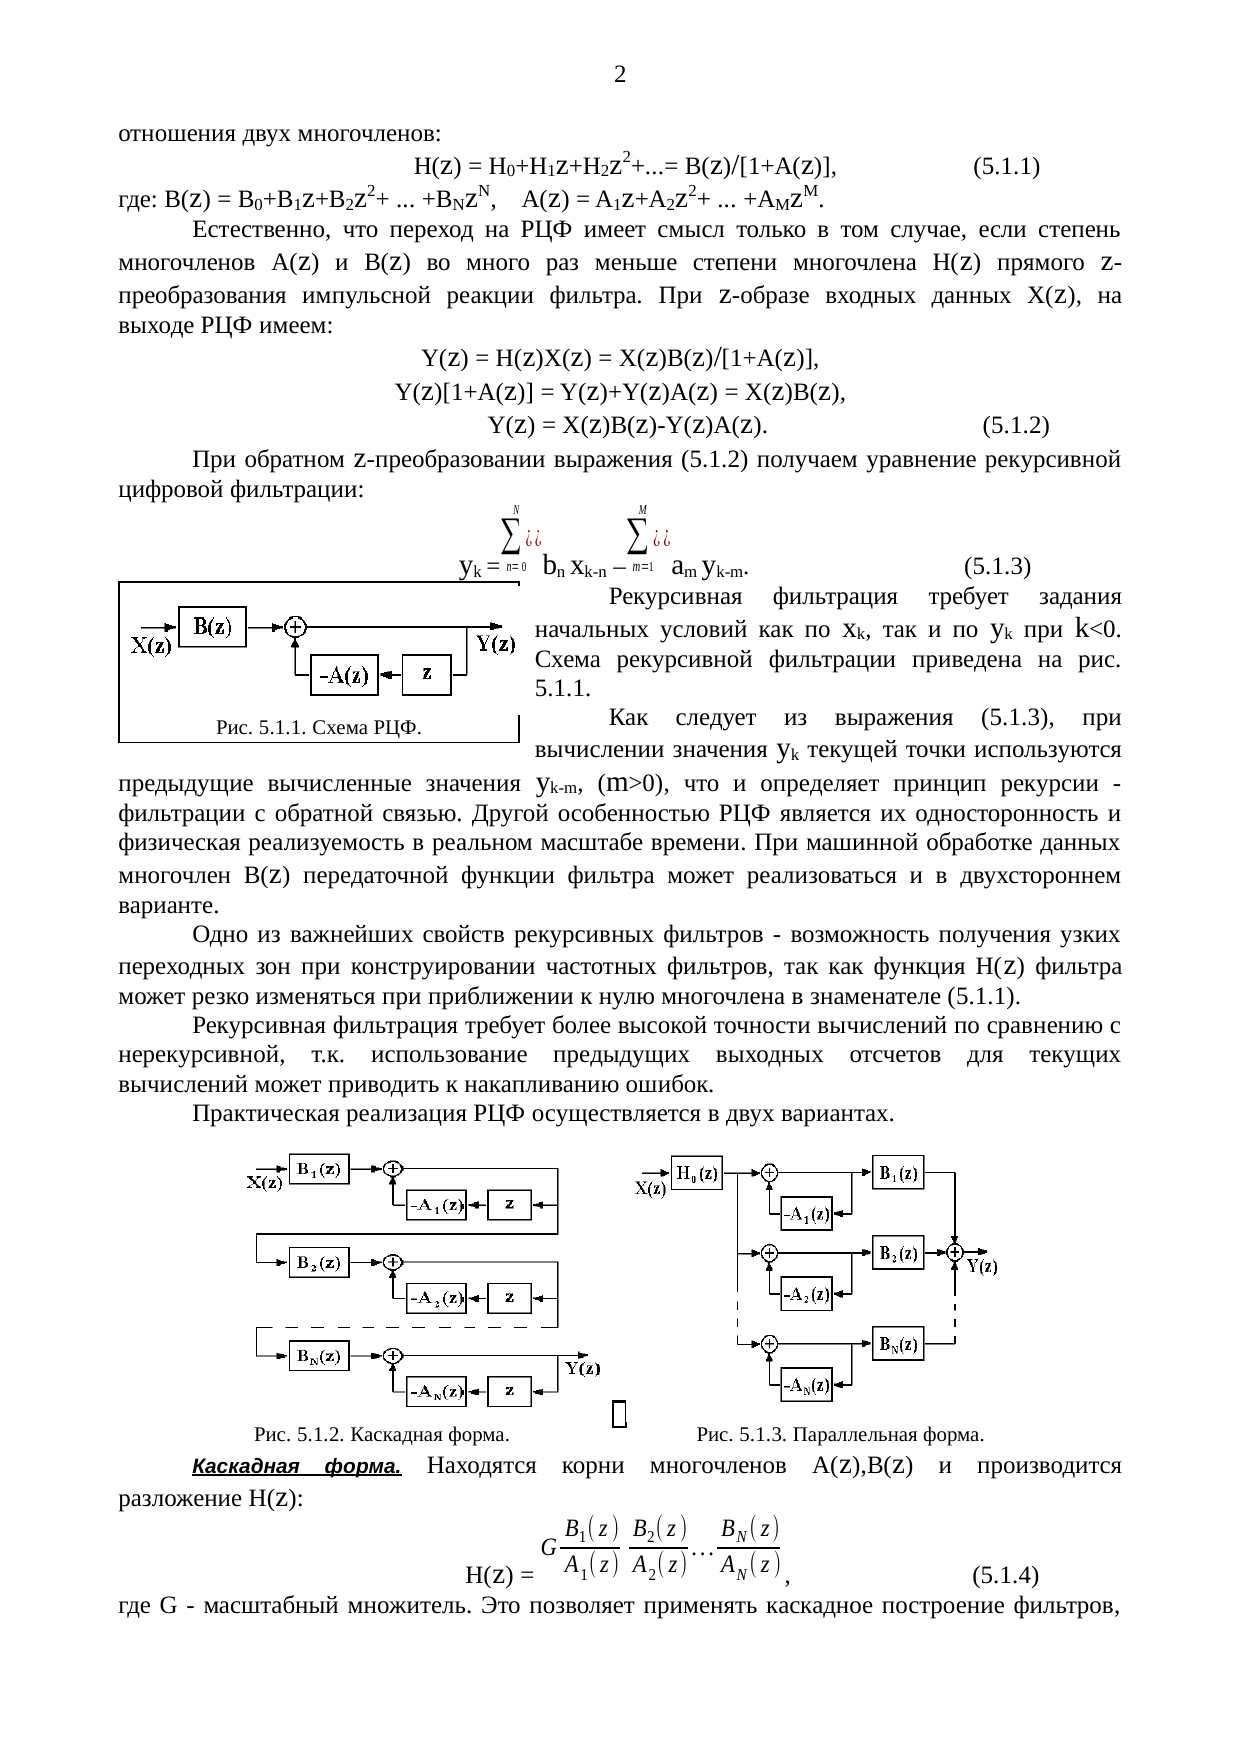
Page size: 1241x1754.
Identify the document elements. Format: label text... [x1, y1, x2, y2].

text Каскадная форма. Находятся корни многочленов А(z),B(z) и производится разложение H(z): [118, 1446, 1122, 1513]
text Естественно, что переход на РЦФ имеет смысл только в том случае, если степень многочленов A(z) и B(z) во много раз меньше степени многочлена H(z) прямого z-преобразования импульсной реакции фильтра. При z-образе входных данных Х(z), на выходе РЦФ имеем: [118, 214, 1122, 339]
picture [236, 1138, 612, 1422]
text Y(z)[1+A(z)] = Y(z)+Y(z)A(z) = X(z)B(z), [118, 373, 1122, 407]
text yk =bn xk-n –am yk-m. (5.1.3) [118, 503, 1122, 581]
text Рекурсивная фильтрация требует задания начальных условий как по xk, так и по yk при k<0. Схема рекурсивной фильтрации приведена на рис. 5.1.1. [520, 581, 1122, 702]
picture [626, 1138, 1004, 1422]
text Рис. 5.1.2. Каскадная форма. Рис. 5.1.3. Параллельная форма. [118, 1422, 1122, 1446]
text Практическая реализация РЦФ осуществляется в двух вариантах. [118, 1097, 1122, 1127]
text Одно из важнейших свойств рекурсивных фильтров - возможность получения узких переходных зон при конструировании частотных фильтров, так как функция H(z) фильтра может резко изменяться при приближении к нулю многочлена в знаменателе (5.1.1). [118, 919, 1122, 1010]
text При обратном z-преобразовании выражения (5.1.2) получаем уравнение рекурсивной цифровой фильтрации: [118, 440, 1122, 503]
text Y(z) = X(z)B(z)-Y(z)A(z). (5.1.2) [118, 407, 1122, 440]
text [118, 1590, 1122, 1619]
text Y(z) = H(z)Х(z) = X(z)B(z)/[1+A(z)], [118, 339, 1122, 373]
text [118, 118, 1122, 147]
text где: B(z) = B0+B1z+B2z2+ ... +BNzN, A(z) = A1z+A2z2+ ... +AMzM. [118, 181, 1122, 214]
text Рекурсивная фильтрация требует более высокой точности вычислений по сравнению с нерекурсивной, т.к. использование предыдущих выходных отсчетов для текущих вычислений может приводить к накапливанию ошибок. [118, 1010, 1122, 1097]
text H(z) = H0+H1z+H2z2+...= B(z)/[1+A(z)], (5.1.1) [118, 147, 1122, 181]
text Как следует из выражения (5.1.3), при вычислении значения уk текущей точки используются предыдущие вычисленные значения уk-m, (m>0), что и определяет принцип рекурсии - фильтрации с обратной связью. Другой особенностью РЦФ является их односторонность и физическая реализуемость в реальном масштабе времени. При машинной обработке данных многочлен B(z) передаточной функции фильтра может реализоваться и в двухстороннем варианте. [118, 702, 1122, 919]
text H(z) = , (5.1.4) [340, 1513, 1122, 1590]
picture [121, 586, 532, 715]
